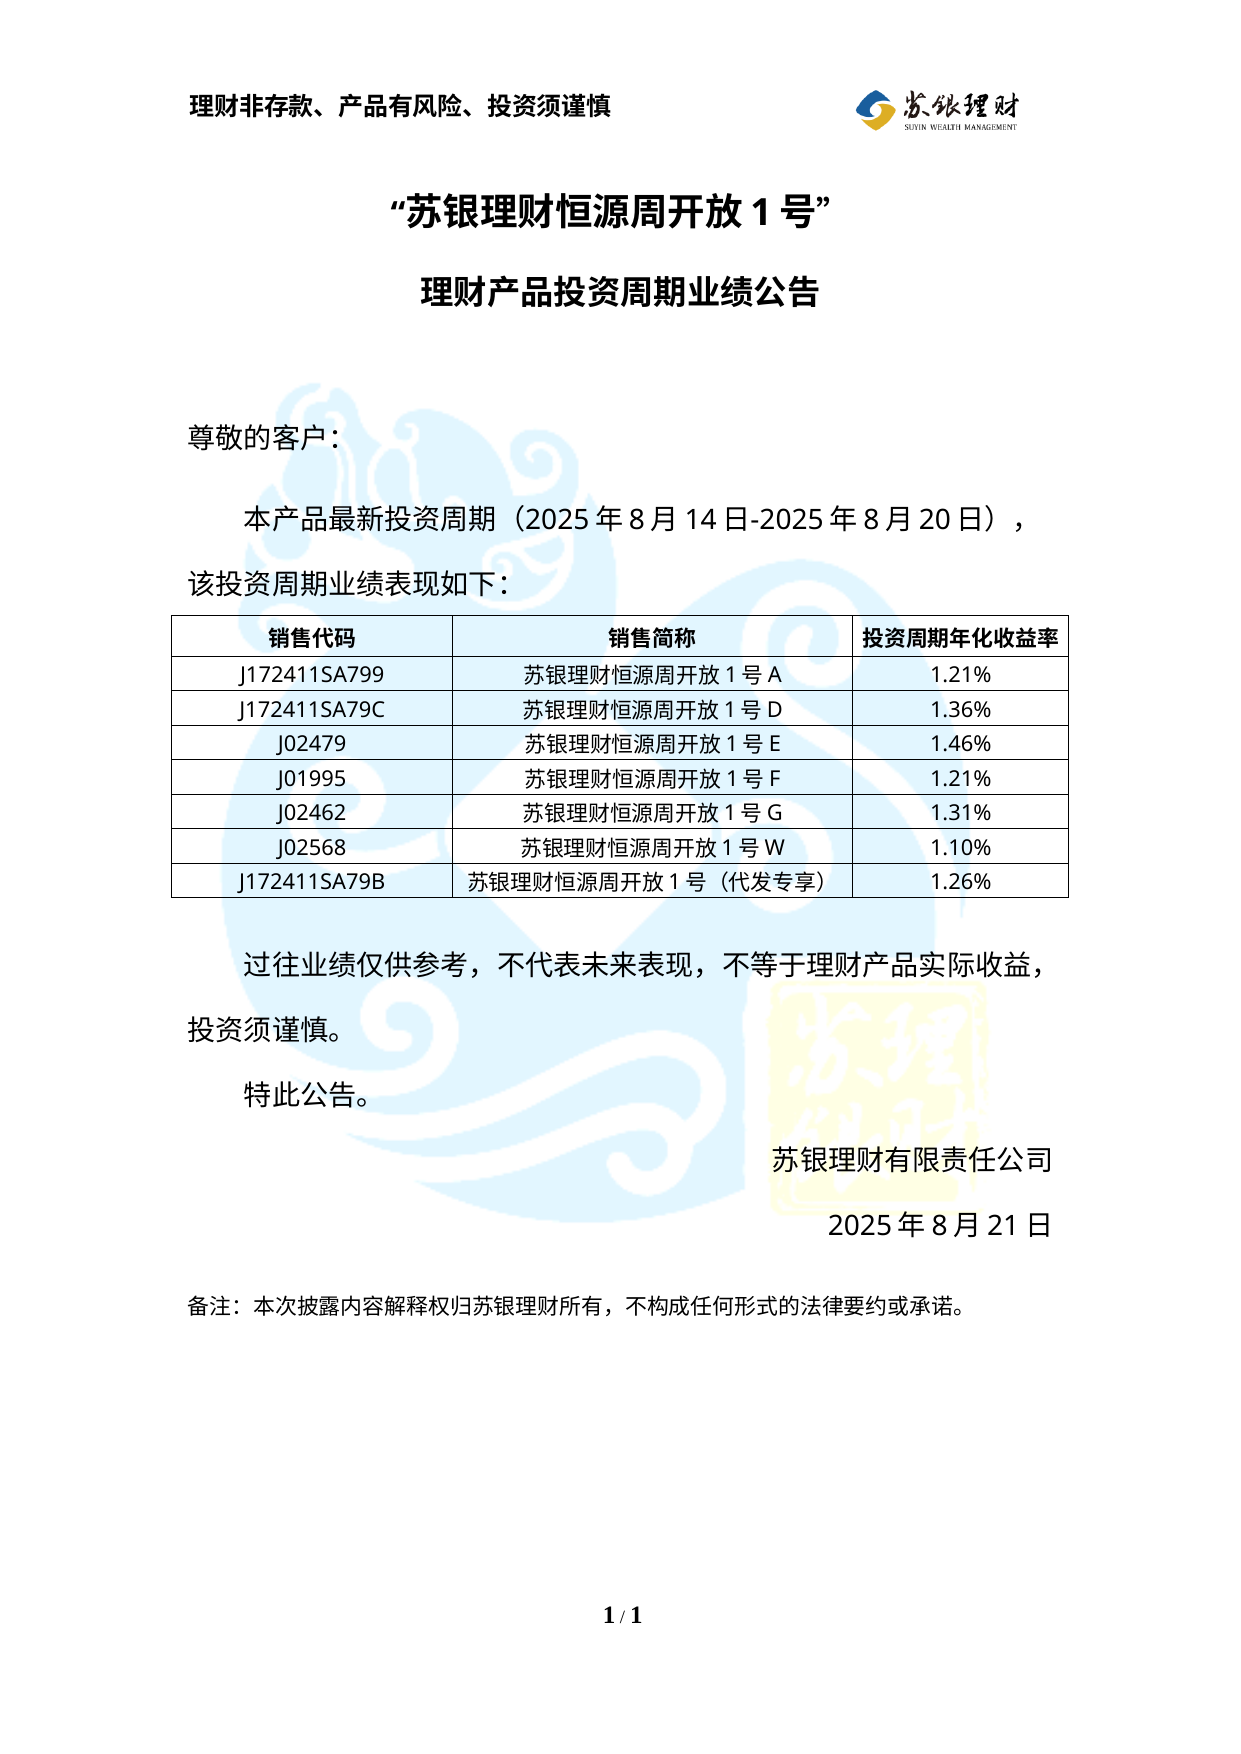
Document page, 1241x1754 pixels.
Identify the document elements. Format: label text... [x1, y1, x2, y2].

table_header 销售简称 [453, 616, 852, 656]
table_cell 苏银理财恒源周开放1号A [453, 657, 852, 690]
table_header 投资周期年化收益率 [853, 616, 1068, 656]
table_cell 1.21% [853, 760, 1068, 794]
table_cell 苏银理财恒源周开放1号D [453, 691, 852, 725]
table_cell J02479 [172, 726, 452, 759]
table_cell J02568 [172, 829, 452, 863]
table_cell 1.10% [853, 829, 1068, 863]
text 尊敬的客户： [187, 404, 1053, 469]
table_cell 苏银理财恒源周开放1号W [453, 829, 852, 863]
table_cell J02462 [172, 795, 452, 828]
table_cell 苏银理财恒源周开放1号（代发专享） [453, 864, 852, 897]
table_cell 苏银理财恒源周开放1号F [453, 760, 852, 794]
text 苏银理财有限责任公司 [187, 1126, 1053, 1191]
table_cell 苏银理财恒源周开放1号G [453, 795, 852, 828]
table_cell 1.36% [853, 691, 1068, 725]
text 特此公告。 [187, 1061, 1053, 1126]
text 本产品最新投资周期（2025年8月14日-2025年8月20日），该投资周期业绩表现如下： [187, 485, 1053, 615]
text 过往业绩仅供参考，不代表未来表现，不等于理财产品实际收益，投资须谨慎。 [187, 931, 1053, 1061]
text “苏银理财恒源周开放1号” [187, 176, 1053, 241]
table_cell 1.21% [853, 657, 1068, 690]
text 备注：本次披露内容解释权归苏银理财所有，不构成任何形式的法律要约或承诺。 [187, 1288, 1053, 1321]
table_cell 1.46% [853, 726, 1068, 759]
table_cell J172411SA79C [172, 691, 452, 725]
table_cell 1.26% [853, 864, 1068, 897]
table_cell 苏银理财恒源周开放1号E [453, 726, 852, 759]
table_cell J172411SA79B [172, 864, 452, 897]
picture [831, 73, 1049, 143]
text 2025年8月21日 [187, 1191, 1053, 1256]
text 理财产品投资周期业绩公告 [187, 258, 1053, 323]
table_cell 1.31% [853, 795, 1068, 828]
table_header 销售代码 [172, 616, 452, 656]
table_cell J01995 [172, 760, 452, 794]
table_cell J172411SA799 [172, 657, 452, 690]
